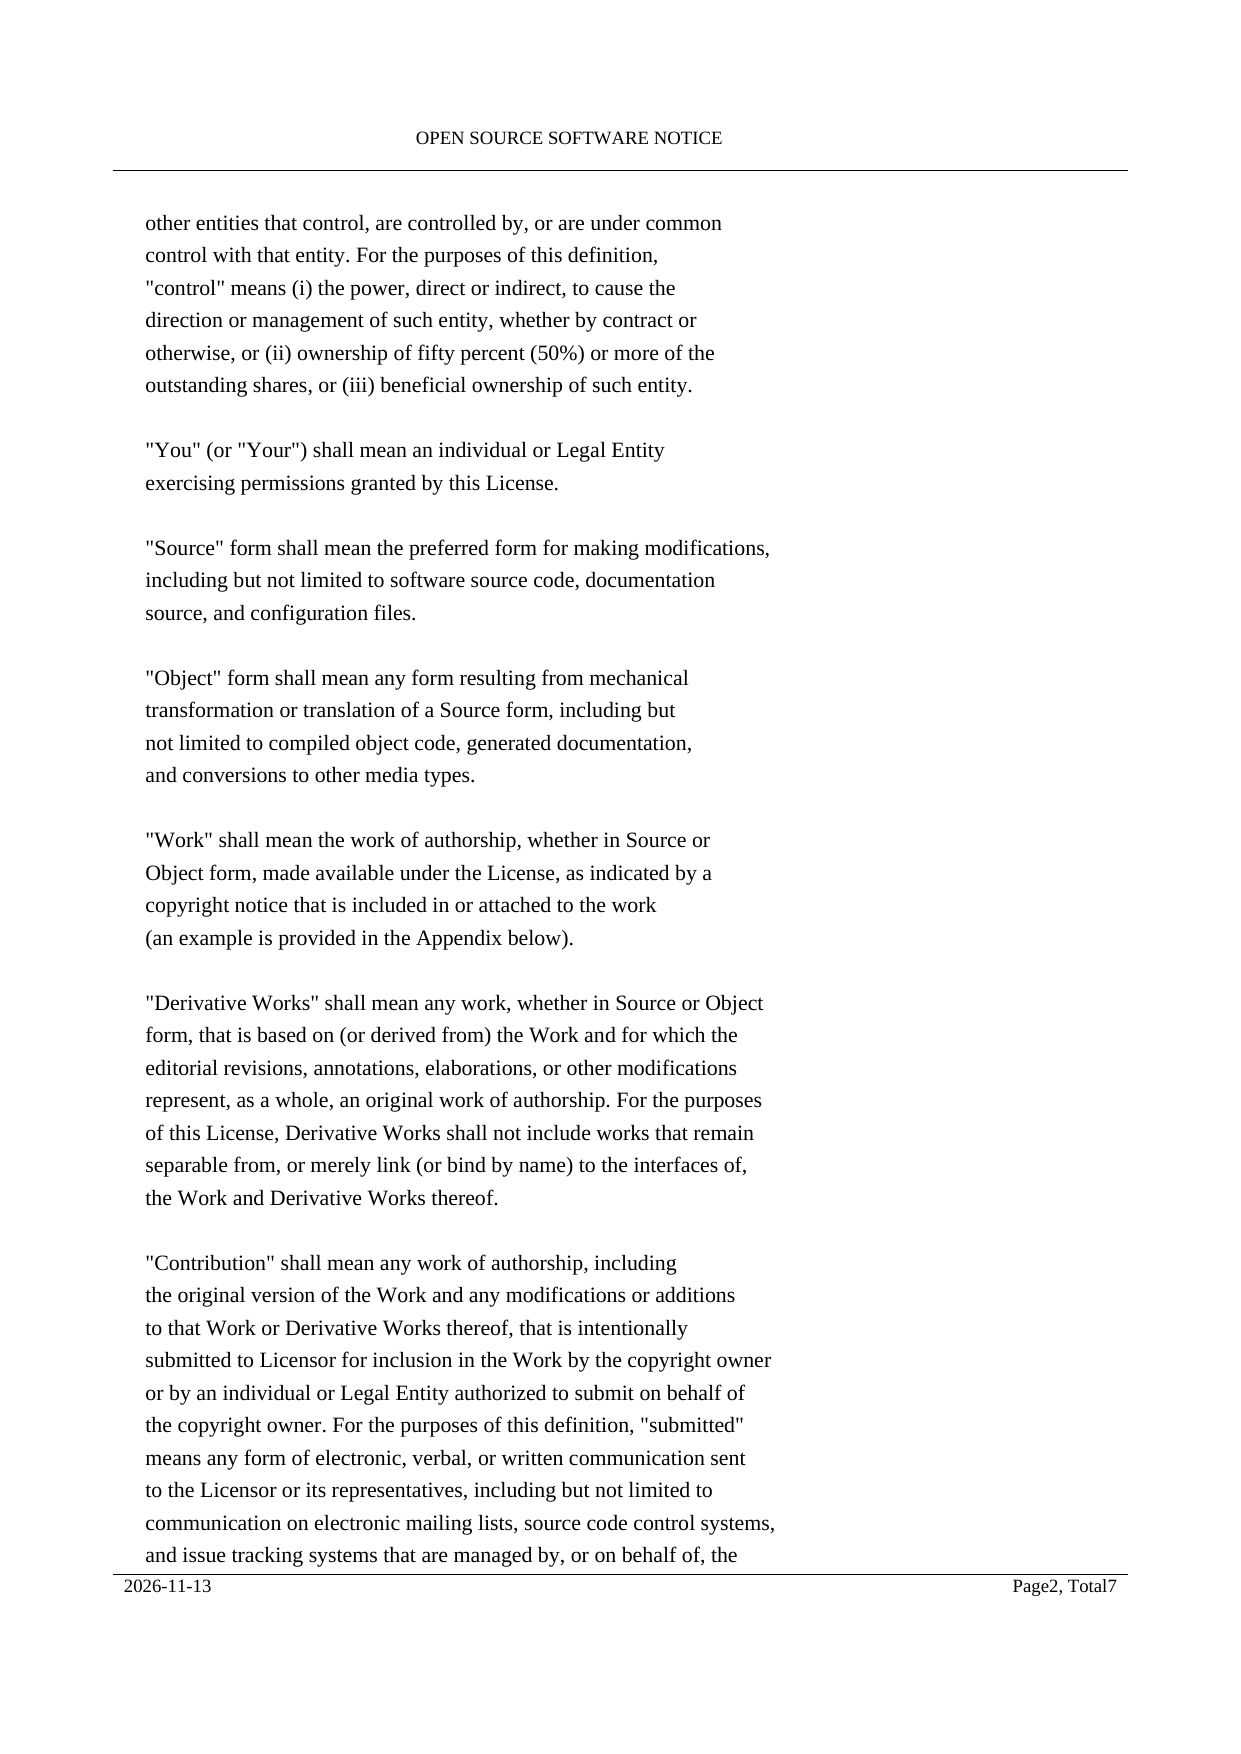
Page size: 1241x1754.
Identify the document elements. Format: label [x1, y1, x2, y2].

text [112, 206, 1128, 1571]
